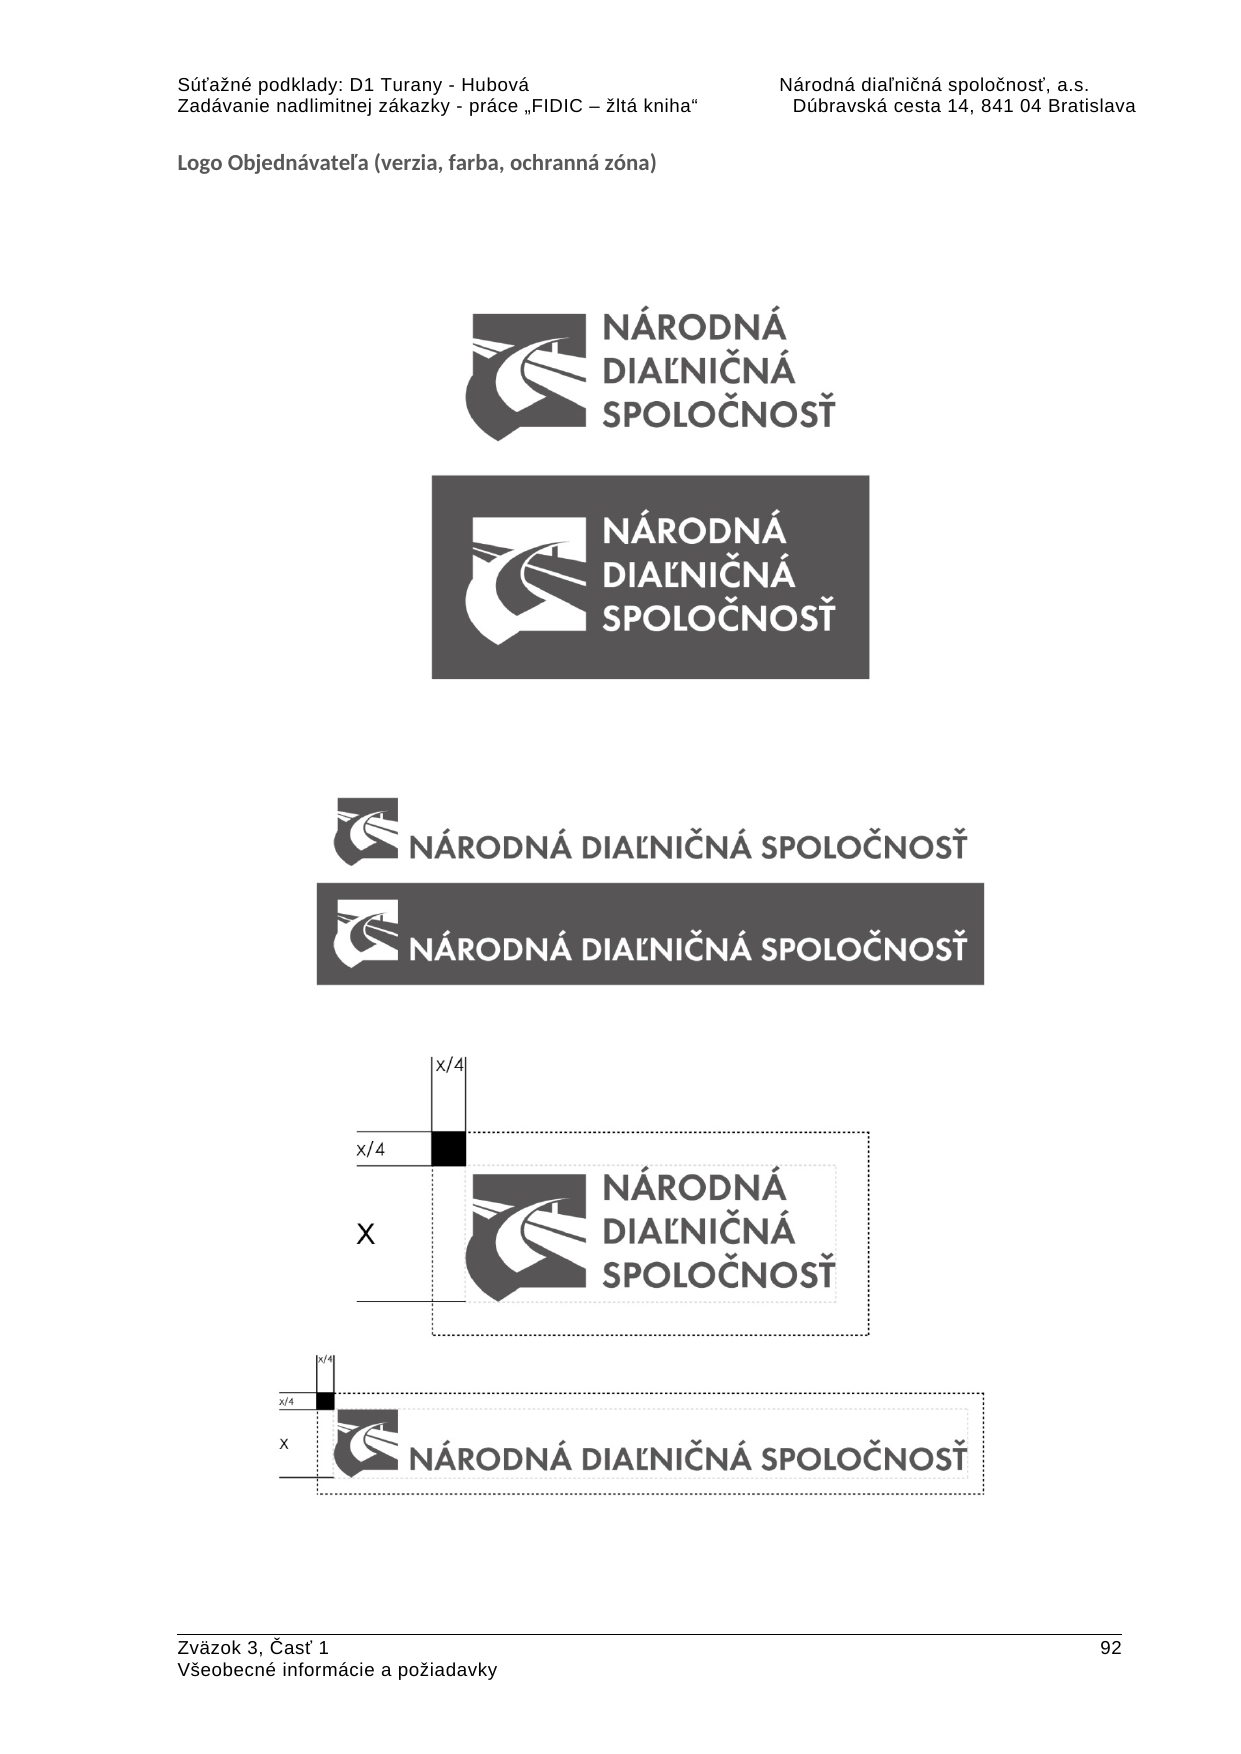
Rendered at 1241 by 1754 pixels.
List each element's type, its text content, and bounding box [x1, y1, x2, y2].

picture [225, 203, 1074, 1562]
text Logo Objednávateľa (verzia, farba, ochranná zóna) [177, 148, 1122, 176]
